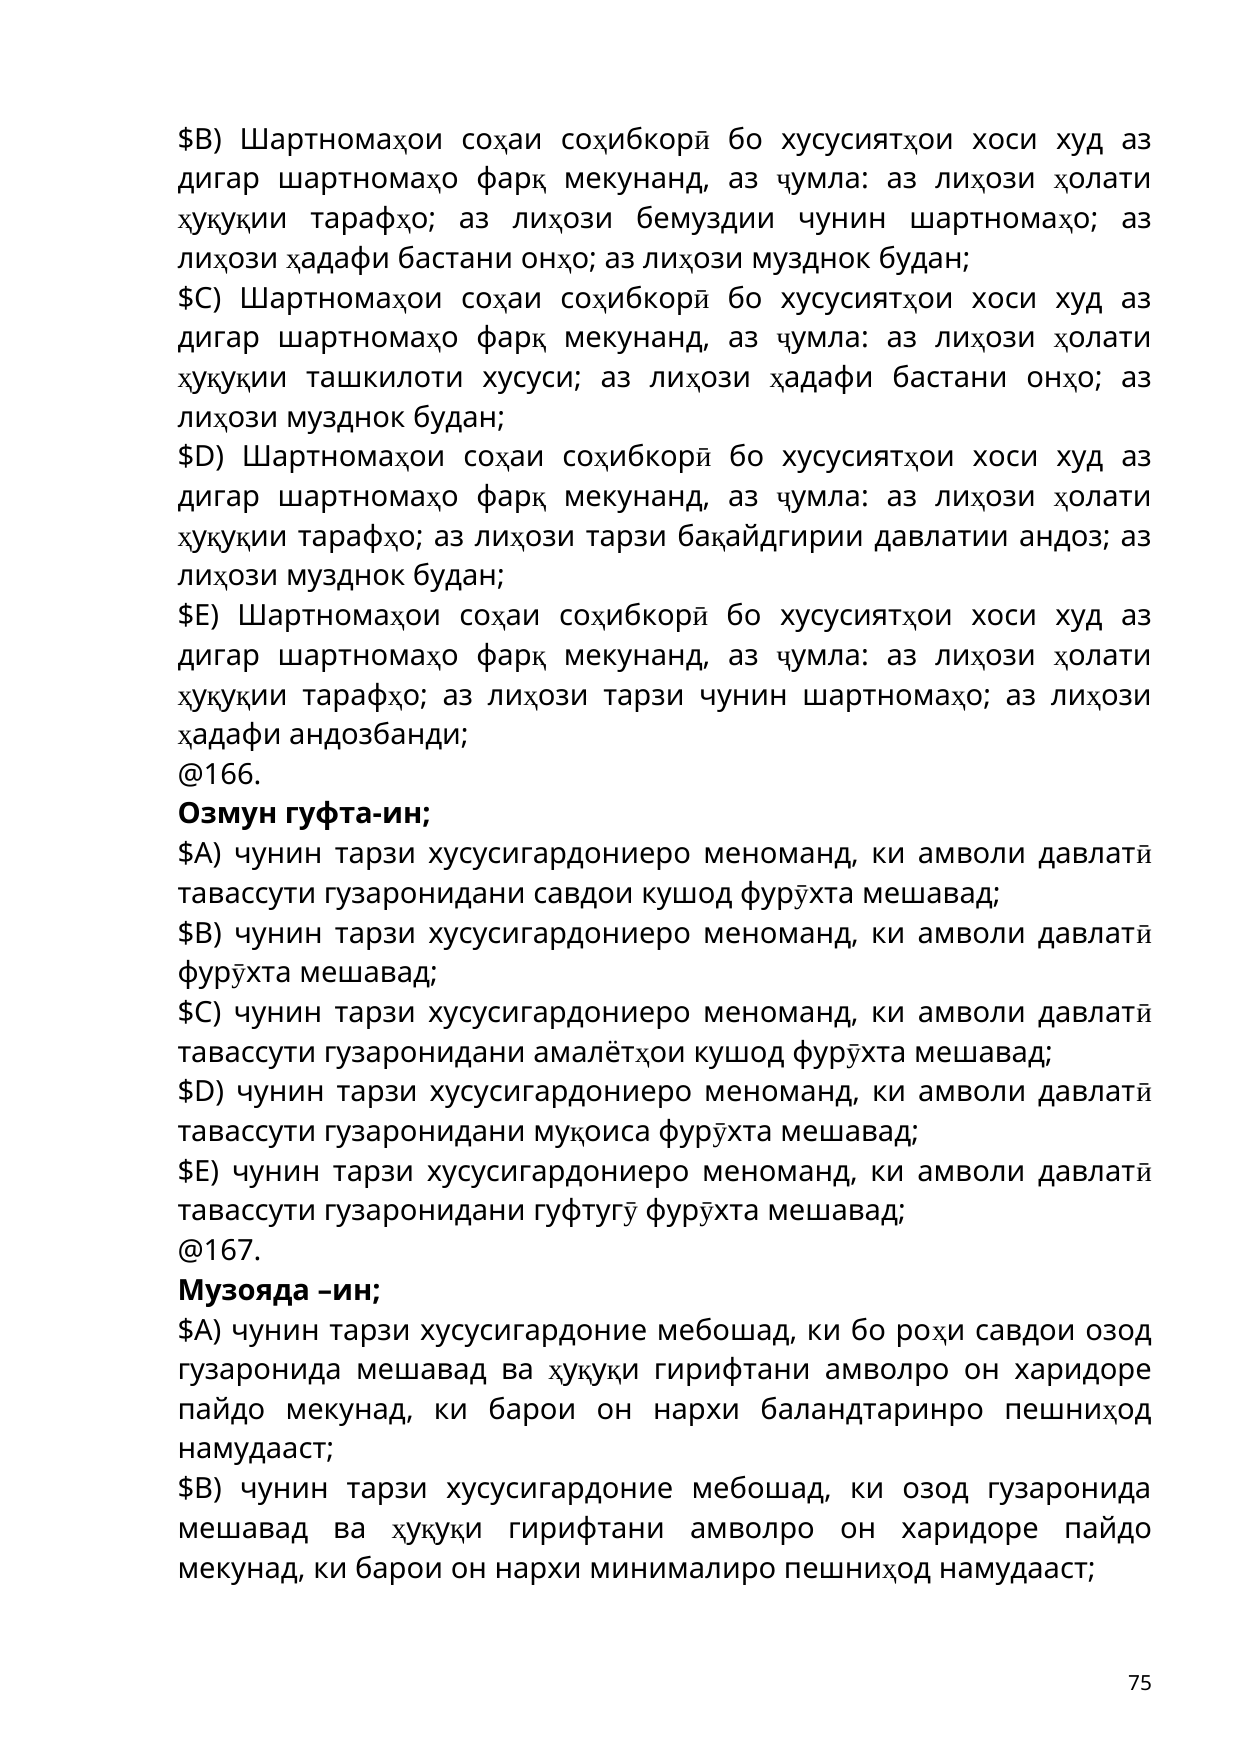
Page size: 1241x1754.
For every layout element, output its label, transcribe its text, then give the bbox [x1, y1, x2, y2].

text Озмун гуфта-ин; [177, 793, 1152, 832]
text $B) чунин тарзи хусусигардоние мебошад, ки озод гузаронида мешавад ва ҳуқуқи гирифтани амволро он харидоре пайдо мекунад, ки барои он нархи минималиро пешниҳод намудааст; [177, 1467, 1152, 1587]
text $E) Шартномаҳои соҳаи соҳибкорӣ бо хусусиятҳои хоси худ аз дигар шартномаҳо фарқ мекунанд, аз ҷумла: аз лиҳози ҳолати ҳуқуқии тарафҳо; аз лиҳози тарзи чунин шартномаҳо; аз лиҳози ҳадафи андозбанди; [177, 594, 1152, 753]
text $C) чунин тарзи хусусигардониеро меноманд, ки амволи давлатӣ тавассути гузаронидани амалётҳои кушод фурӯхта мешавад; [177, 991, 1152, 1071]
text $A) чунин тарзи хусусигардониеро меноманд, ки амволи давлатӣ тавассути гузаронидани савдои кушод фурӯхта мешавад; [177, 832, 1152, 912]
text $C) Шартномаҳои соҳаи соҳибкорӣ бо хусусиятҳои хоси худ аз дигар шартномаҳо фарқ мекунанд, аз ҷумла: аз лиҳози ҳолати ҳуқуқии ташкилоти хусуси; аз лиҳози ҳадафи бастани онҳо; аз лиҳози музднок будан; [177, 277, 1152, 436]
text $E) чунин тарзи хусусигардониеро меноманд, ки амволи давлатӣ тавассути гузаронидани гуфтугӯ фурӯхта мешавад; [177, 1150, 1152, 1229]
text $D) чунин тарзи хусусигардониеро меноманд, ки амволи давлатӣ тавассути гузаронидани муқоиса фурӯхта мешавад; [177, 1071, 1152, 1150]
text Музояда –ин; [177, 1269, 1152, 1309]
text $B) Шартномаҳои соҳаи соҳибкорӣ бо хусусиятҳои хоси худ аз дигар шартномаҳо фарқ мекунанд, аз ҷумла: аз лиҳози ҳолати ҳуқуқии тарафҳо; аз лиҳози бемуздии чунин шартномаҳо; аз лиҳози ҳадафи бастани онҳо; аз лиҳози музднок будан; [177, 118, 1152, 277]
text @166. [177, 753, 1152, 793]
text $B) чунин тарзи хусусигардониеро меноманд, ки амволи давлатӣ фурӯхта мешавад; [177, 912, 1152, 991]
text $A) чунин тарзи хусусигардоние мебошад, ки бо роҳи савдои озод гузаронида мешавад ва ҳуқуқи гирифтани амволро он харидоре пайдо мекунад, ки барои он нархи баландтаринро пешниҳод намудааст; [177, 1309, 1152, 1467]
text $D) Шартномаҳои соҳаи соҳибкорӣ бо хусусиятҳои хоси худ аз дигар шартномаҳо фарқ мекунанд, аз ҷумла: аз лиҳози ҳолати ҳуқуқии тарафҳо; аз лиҳози тарзи бақайдгирии давлатии андоз; аз лиҳози музднок будан; [177, 436, 1152, 594]
text @167. [177, 1229, 1152, 1269]
